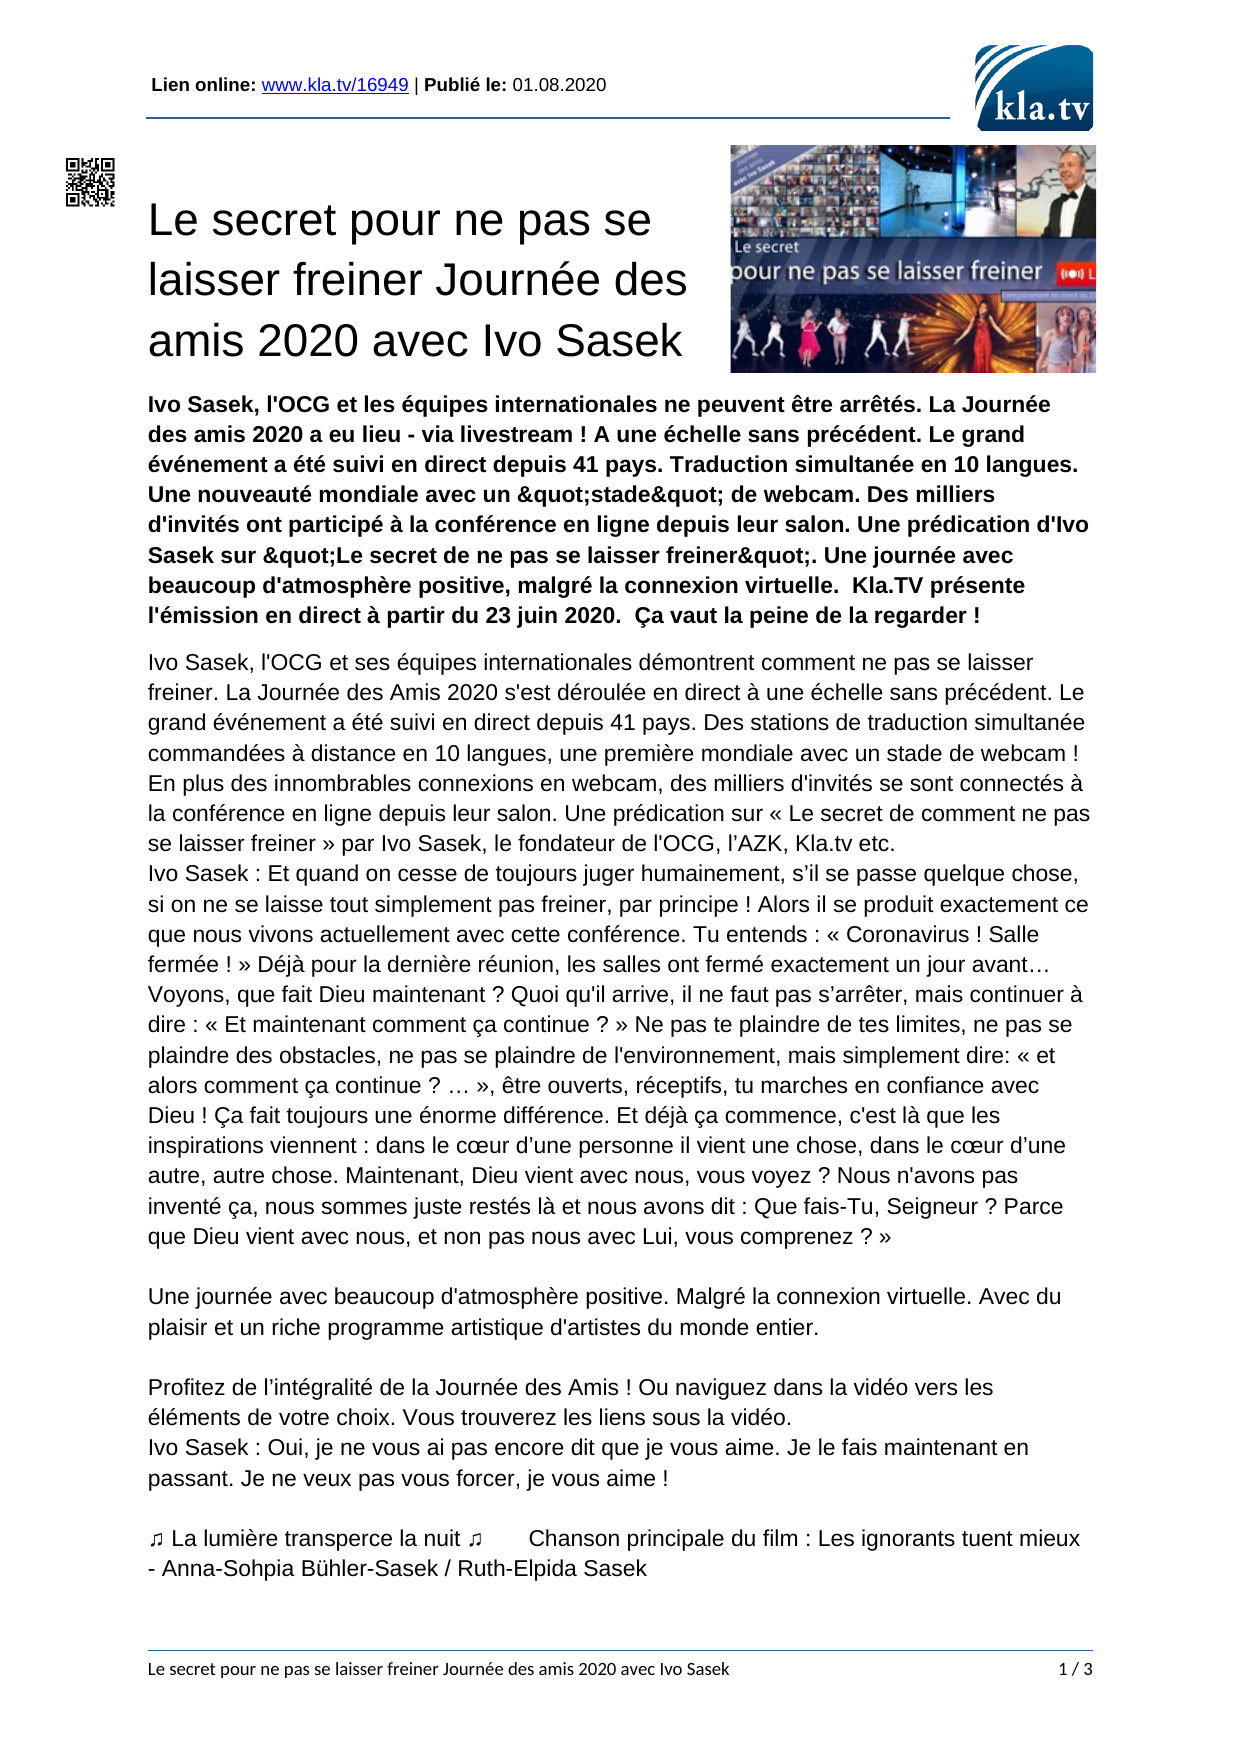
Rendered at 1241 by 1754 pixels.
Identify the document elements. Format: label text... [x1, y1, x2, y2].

text Le secret pour ne pas se laisser freiner Journée des amis 2020 avec Ivo Sasek [148, 192, 1093, 366]
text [148, 649, 1093, 1612]
text Ivo Sasek, l'OCG et les équipes internationales ne peuvent être arrêtés. La Journée des amis 2020 a eu lieu - via livestream ! A une échelle sans précédent. Le grand événement a été suivi en direct depuis 41 pays. Traduction simultanée en 10 langues. Une nouveauté mondiale avec un &quot;stade&quot; de webcam. Des milliers d'invités ont participé à la conférence en ligne depuis leur salon. Une prédication d'Ivo Sasek sur &quot;Le secret de ne pas se laisser freiner&quot;. Une journée avec beaucoup d'atmosphère positive, malgré la connexion virtuelle. Kla.TV présente l'émission en direct à partir du 23 juin 2020. Ça vaut la peine de la regarder ! [148, 391, 1093, 628]
